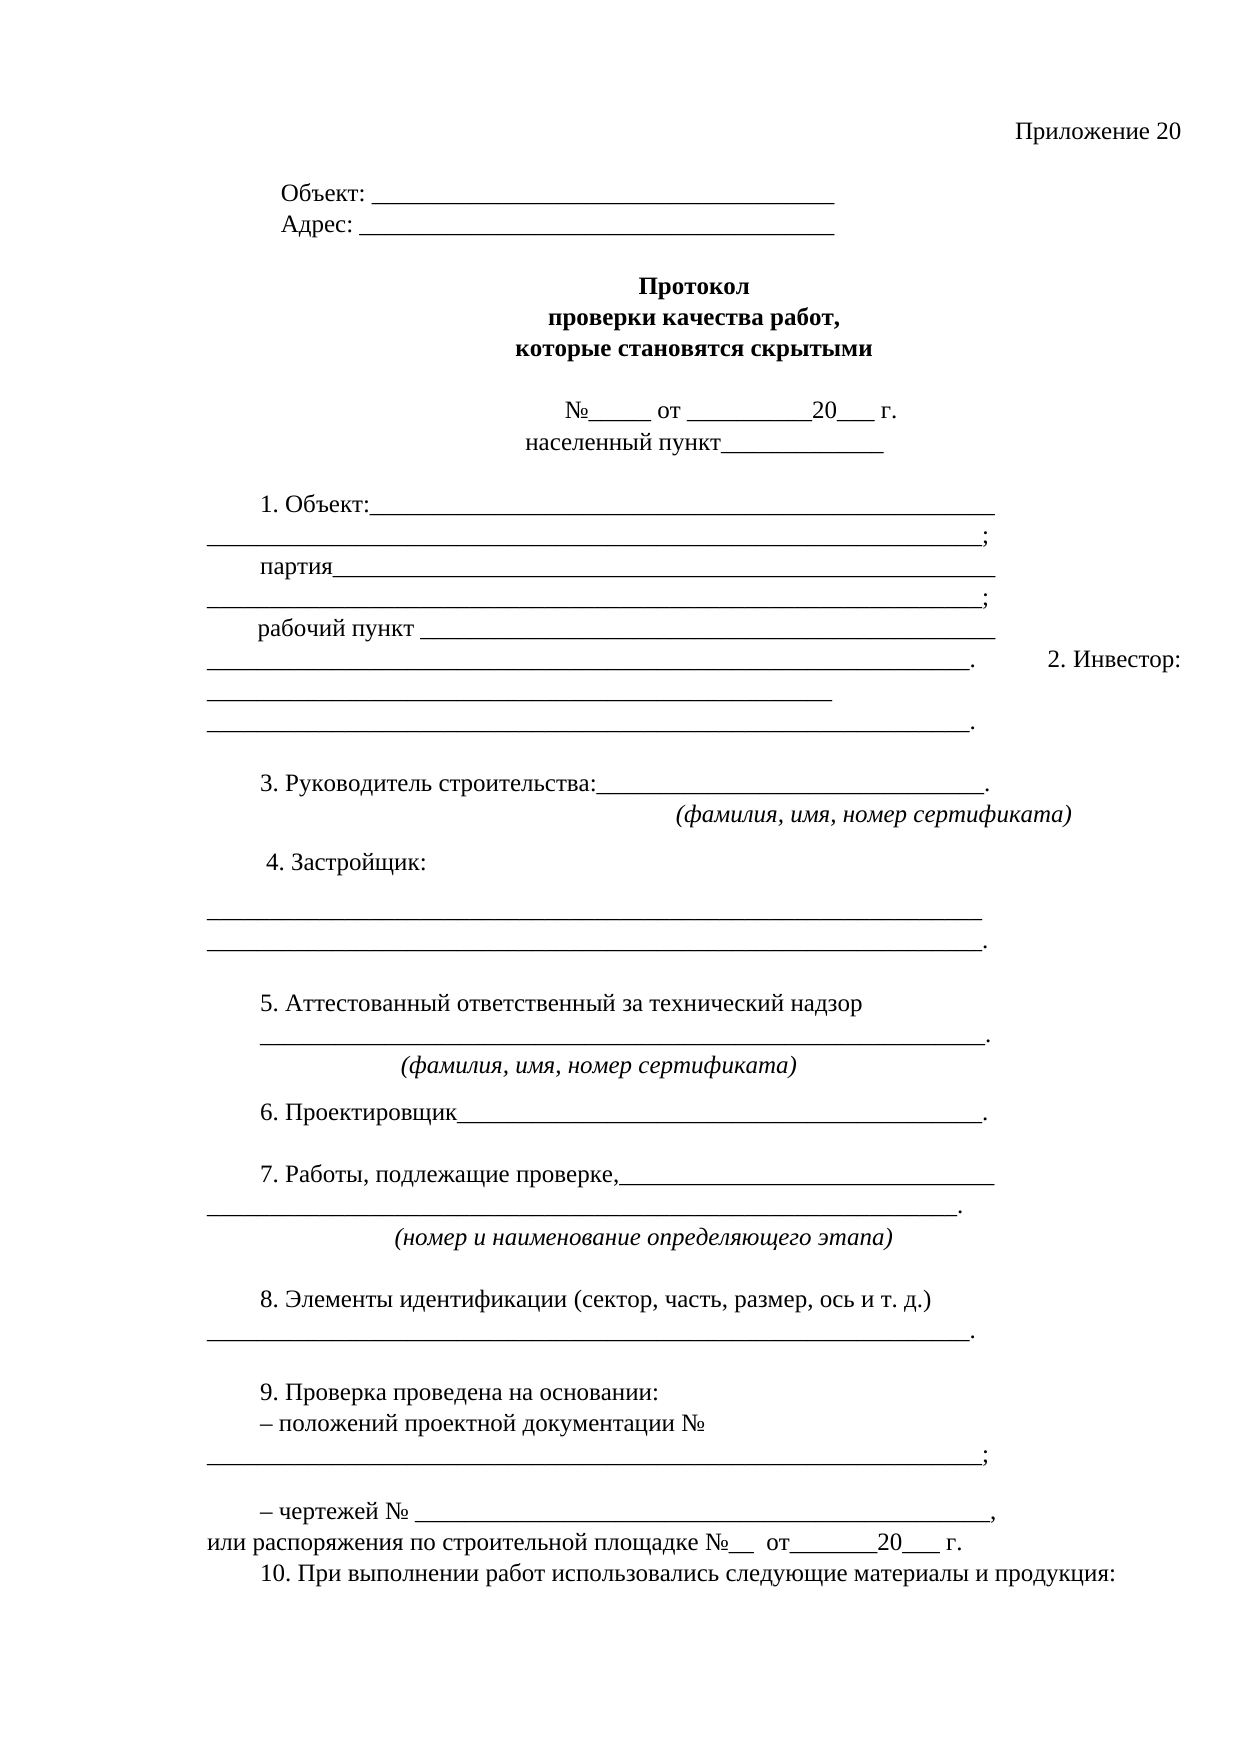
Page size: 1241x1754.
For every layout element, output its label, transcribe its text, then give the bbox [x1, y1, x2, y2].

text 10. При выполнении работ использовались следующие материалы и продукция: [207, 1558, 1181, 1587]
text _____________________________________________________________. [207, 1315, 1181, 1343]
text Объект: _____________________________________ [207, 178, 1181, 207]
text 7. Работы, подлежащие проверке,______________________________ [207, 1159, 1181, 1188]
text (фамилия, имя, номер сертификата) [207, 1050, 1181, 1078]
text партия_____________________________________________________ [207, 551, 1181, 579]
text – чертежей № ______________________________________________, [207, 1496, 1181, 1524]
text _____________________________________________________________. 2. Инвестор: __________________________________________________ [207, 644, 1181, 704]
text ______________________________________________________________; [207, 582, 1181, 611]
text Протокол [207, 271, 1181, 300]
text 4. Застройщик: [207, 847, 1181, 876]
text ______________________________________________________________ [207, 894, 1181, 923]
text 3. Руководитель строительства:_______________________________. [207, 768, 1181, 797]
text 8. Элементы идентификации (сектор, часть, размер, ось и т. д.) [207, 1284, 1181, 1312]
text Приложение 20 [207, 116, 1181, 145]
text Адрес: ______________________________________ [207, 209, 1181, 238]
text 6. Проектировщик__________________________________________. [207, 1097, 1181, 1126]
text _____________________________________________________________. [207, 706, 1181, 735]
text или распоряжения по строительной площадке №__ от_______20___ г. [207, 1527, 1181, 1556]
text рабочий пункт ______________________________________________ [207, 613, 1181, 642]
text __________________________________________________________. [207, 1019, 1181, 1047]
text 1. Объект:__________________________________________________ ______________________________________________________________; [207, 489, 1181, 548]
text – положений проектной документации № ______________________________________________________________; [207, 1408, 1181, 1468]
text ____________________________________________________________. [207, 1191, 1181, 1219]
text (фамилия, имя, номер сертификата) [207, 799, 1181, 828]
text которые становятся скрытыми [207, 333, 1181, 362]
text (номер и наименование определяющего этапа) [207, 1222, 1181, 1250]
text ______________________________________________________________. [207, 926, 1181, 954]
text 9. Проверка проведена на основании: [207, 1377, 1181, 1406]
text 5. Аттестованный ответственный за технический надзор [207, 988, 1181, 1016]
text населенный пункт_____________ [207, 427, 1181, 455]
text №_____ от __________20___ г. [207, 396, 1181, 424]
text проверки качества работ, [207, 302, 1181, 331]
